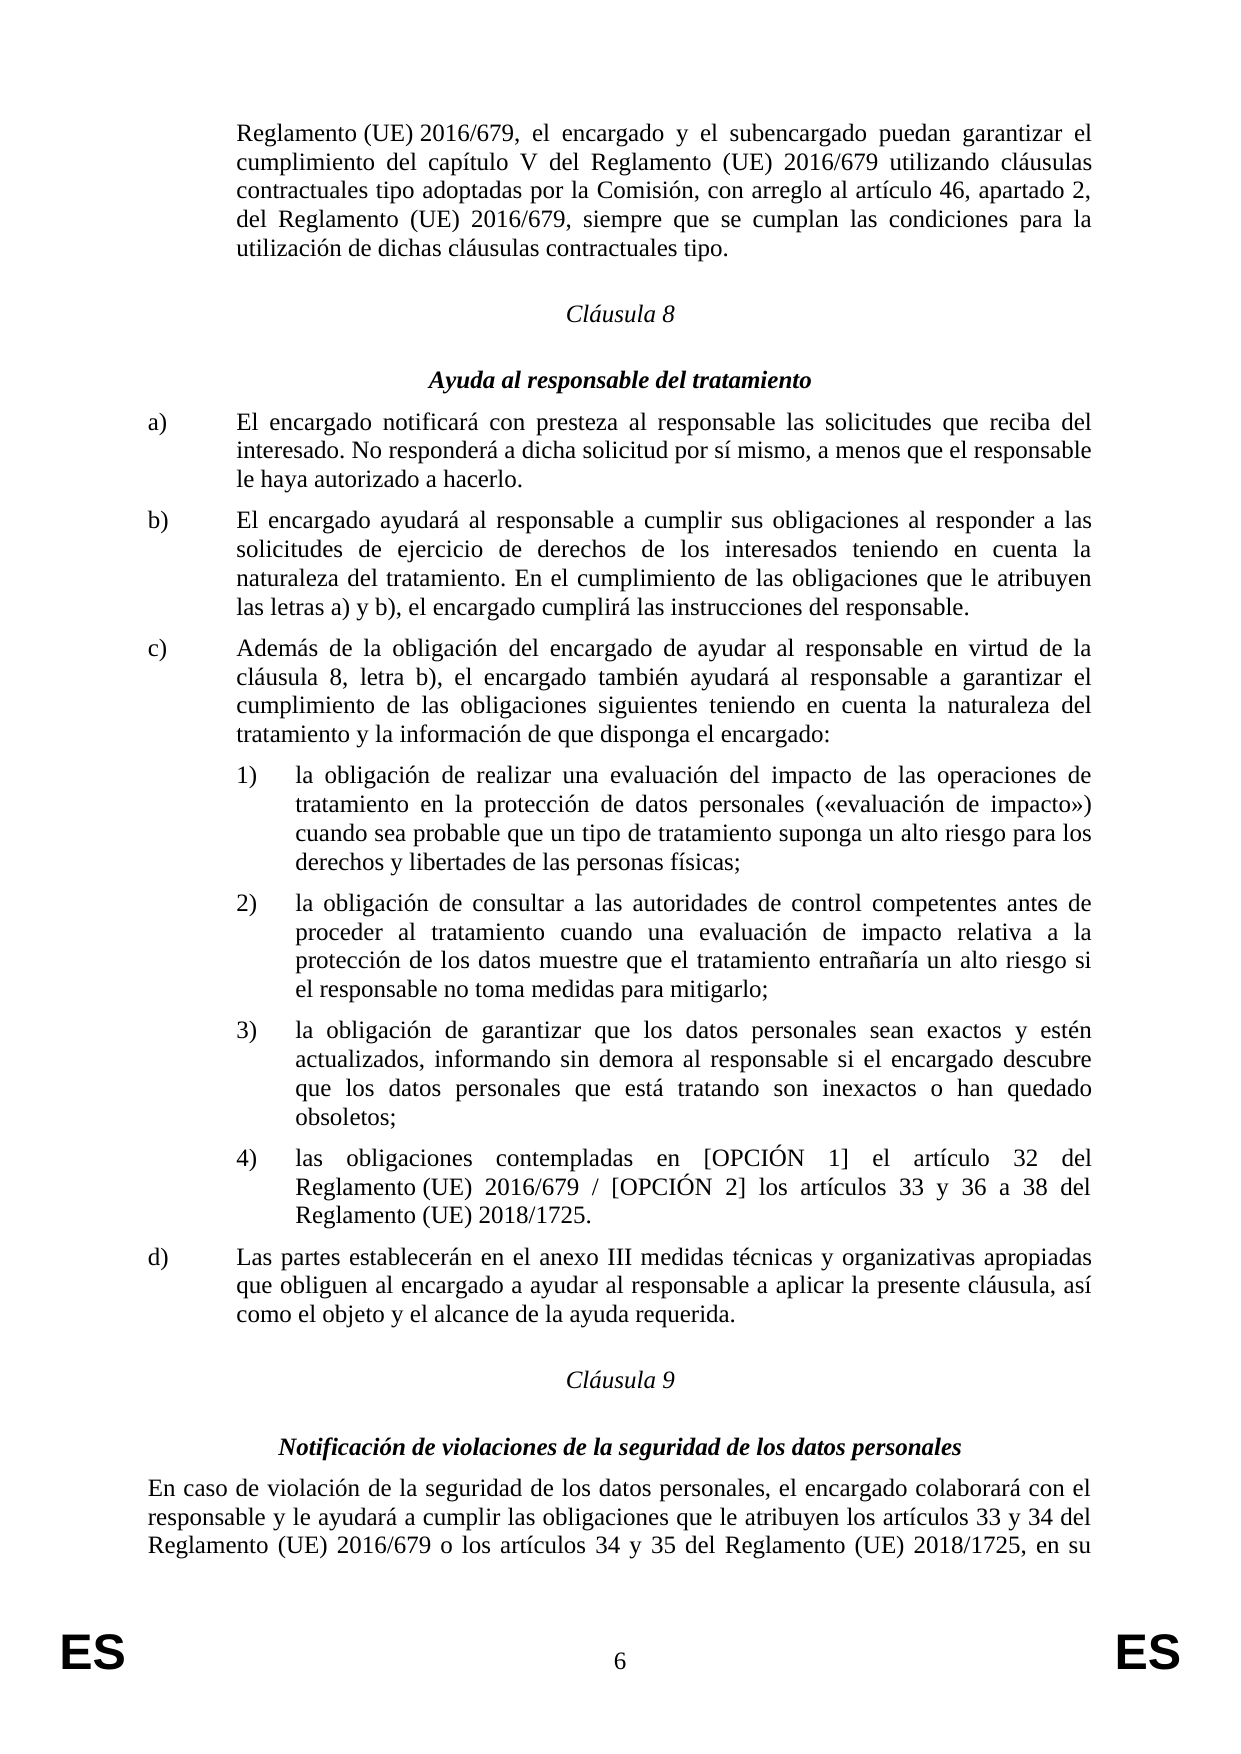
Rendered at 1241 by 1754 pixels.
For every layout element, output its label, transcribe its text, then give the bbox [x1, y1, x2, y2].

text a) El encargado notificará con presteza al responsable las solicitudes que reciba del interesado. No responderá a dicha solicitud por sí mismo, a menos que el responsable le haya autorizado a hacerlo. [148, 407, 1093, 493]
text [148, 118, 1093, 262]
text Ayuda al responsable del tratamiento [148, 366, 1093, 394]
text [148, 1473, 1093, 1559]
text 2) la obligación de consultar a las autoridades de control competentes antes de proceder al tratamiento cuando una evaluación de impacto relativa a la protección de los datos muestre que el tratamiento entrañaría un alto riesgo si el responsable no toma medidas para mitigarlo; [236, 888, 1093, 1003]
text 3) la obligación de garantizar que los datos personales sean exactos y estén actualizados, informando sin demora al responsable si el encargado descubre que los datos personales que está tratando son inexactos o han quedado obsoletos; [236, 1016, 1093, 1131]
text d) Las partes establecerán en el anexo III medidas técnicas y organizativas apropiadas que obliguen al encargado a ayudar al responsable a aplicar la presente cláusula, así como el objeto y el alcance de la ayuda requerida. [148, 1242, 1093, 1328]
text Notificación de violaciones de la seguridad de los datos personales [148, 1432, 1093, 1461]
text b) El encargado ayudará al responsable a cumplir sus obligaciones al responder a las solicitudes de ejercicio de derechos de los interesados teniendo en cuenta la naturaleza del tratamiento. En el cumplimiento de las obligaciones que le atribuyen las letras a) y b), el encargado cumplirá las instrucciones del responsable. [148, 506, 1093, 621]
text Cláusula 8 [148, 299, 1093, 328]
text 1) la obligación de realizar una evaluación del impacto de las operaciones de tratamiento en la protección de datos personales («evaluación de impacto») cuando sea probable que un tipo de tratamiento suponga un alto riesgo para los derechos y libertades de las personas físicas; [236, 761, 1093, 876]
text 4) las obligaciones contempladas en [OPCIÓN 1] el artículo 32 del Reglamento (UE) 2016/679 / [OPCIÓN 2] los artículos 33 y 36 a 38 del Reglamento (UE) 2018/1725. [236, 1143, 1093, 1229]
text c) Además de la obligación del encargado de ayudar al responsable en virtud de la cláusula 8, letra b), el encargado también ayudará al responsable a garantizar el cumplimiento de las obligaciones siguientes teniendo en cuenta la naturaleza del tratamiento y la información de que disponga el encargado: [148, 633, 1093, 748]
text Cláusula 9 [148, 1366, 1093, 1394]
